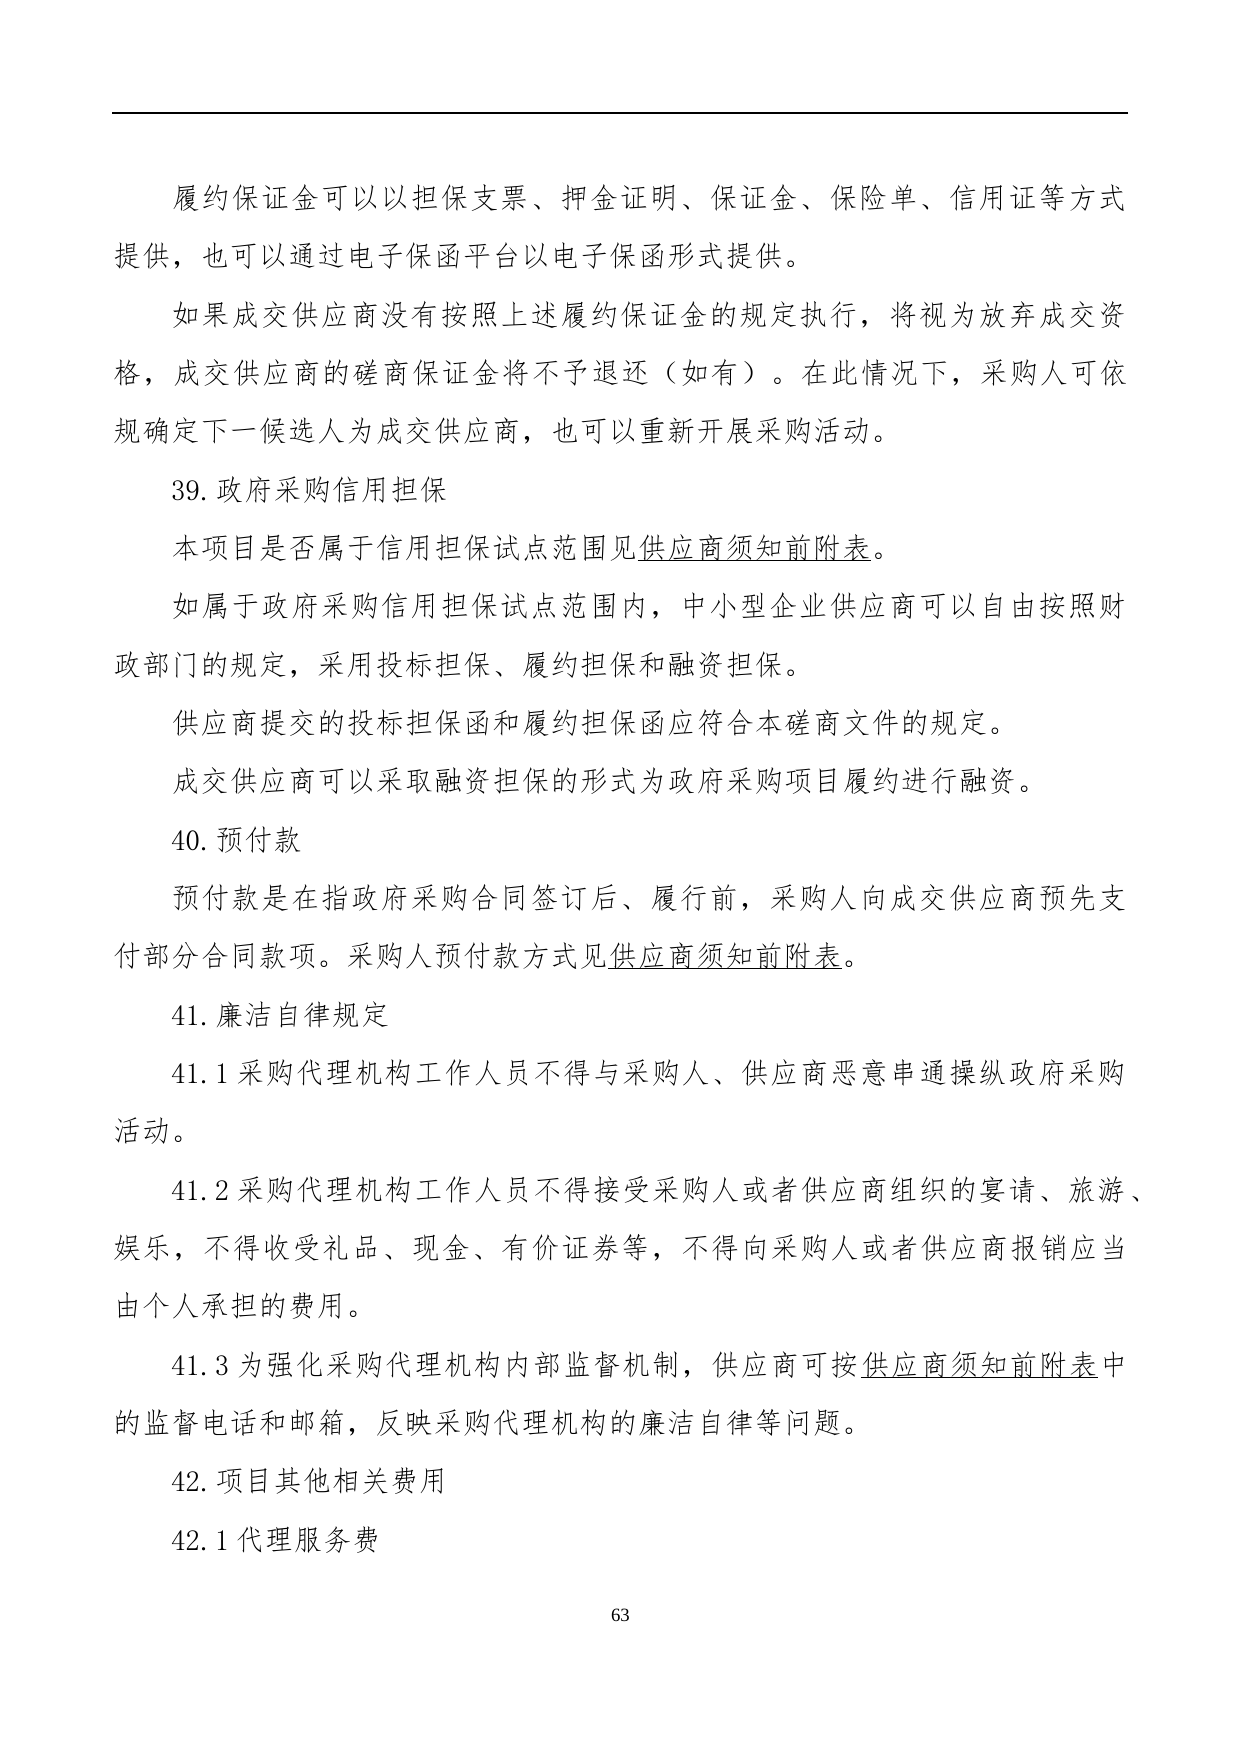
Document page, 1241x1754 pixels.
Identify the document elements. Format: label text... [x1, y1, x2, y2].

text 40.预付款 [112, 803, 1128, 862]
text 本项目是否属于信用担保试点范围见供应商须知前附表。 [112, 512, 1128, 570]
text 预付款是在指政府采购合同签订后、履行前，采购人向成交供应商预先支付部分合同款项。采购人预付款方式见供应商须知前附表。 [112, 862, 1128, 978]
text 42.项目其他相关费用 [112, 1445, 1128, 1503]
text 成交供应商可以采取融资担保的形式为政府采购项目履约进行融资。 [112, 745, 1128, 803]
text 供应商提交的投标担保函和履约担保函应符合本磋商文件的规定。 [112, 687, 1128, 745]
text 履约保证金可以以担保支票、押金证明、保证金、保险单、信用证等方式提供，也可以通过电子保函平台以电子保函形式提供。 [112, 162, 1128, 278]
text 41.3为强化采购代理机构内部监督机制，供应商可按供应商须知前附表中的监督电话和邮箱，反映采购代理机构的廉洁自律等问题。 [112, 1328, 1128, 1445]
text 42.1代理服务费 [112, 1503, 1128, 1562]
text 39.政府采购信用担保 [112, 453, 1128, 512]
text 41.1采购代理机构工作人员不得与采购人、供应商恶意串通操纵政府采购活动。 [112, 1037, 1128, 1153]
text 如属于政府采购信用担保试点范围内，中小型企业供应商可以自由按照财政部门的规定，采用投标担保、履约担保和融资担保。 [112, 570, 1128, 687]
text 如果成交供应商没有按照上述履约保证金的规定执行，将视为放弃成交资格，成交供应商的磋商保证金将不予退还（如有）。在此情况下，采购人可依规确定下一候选人为成交供应商，也可以重新开展采购活动。 [112, 278, 1128, 453]
text 41.廉洁自律规定 [112, 978, 1128, 1037]
text 41.2采购代理机构工作人员不得接受采购人或者供应商组织的宴请、旅游、娱乐，不得收受礼品、现金、有价证券等，不得向采购人或者供应商报销应当由个人承担的费用。 [112, 1153, 1128, 1328]
